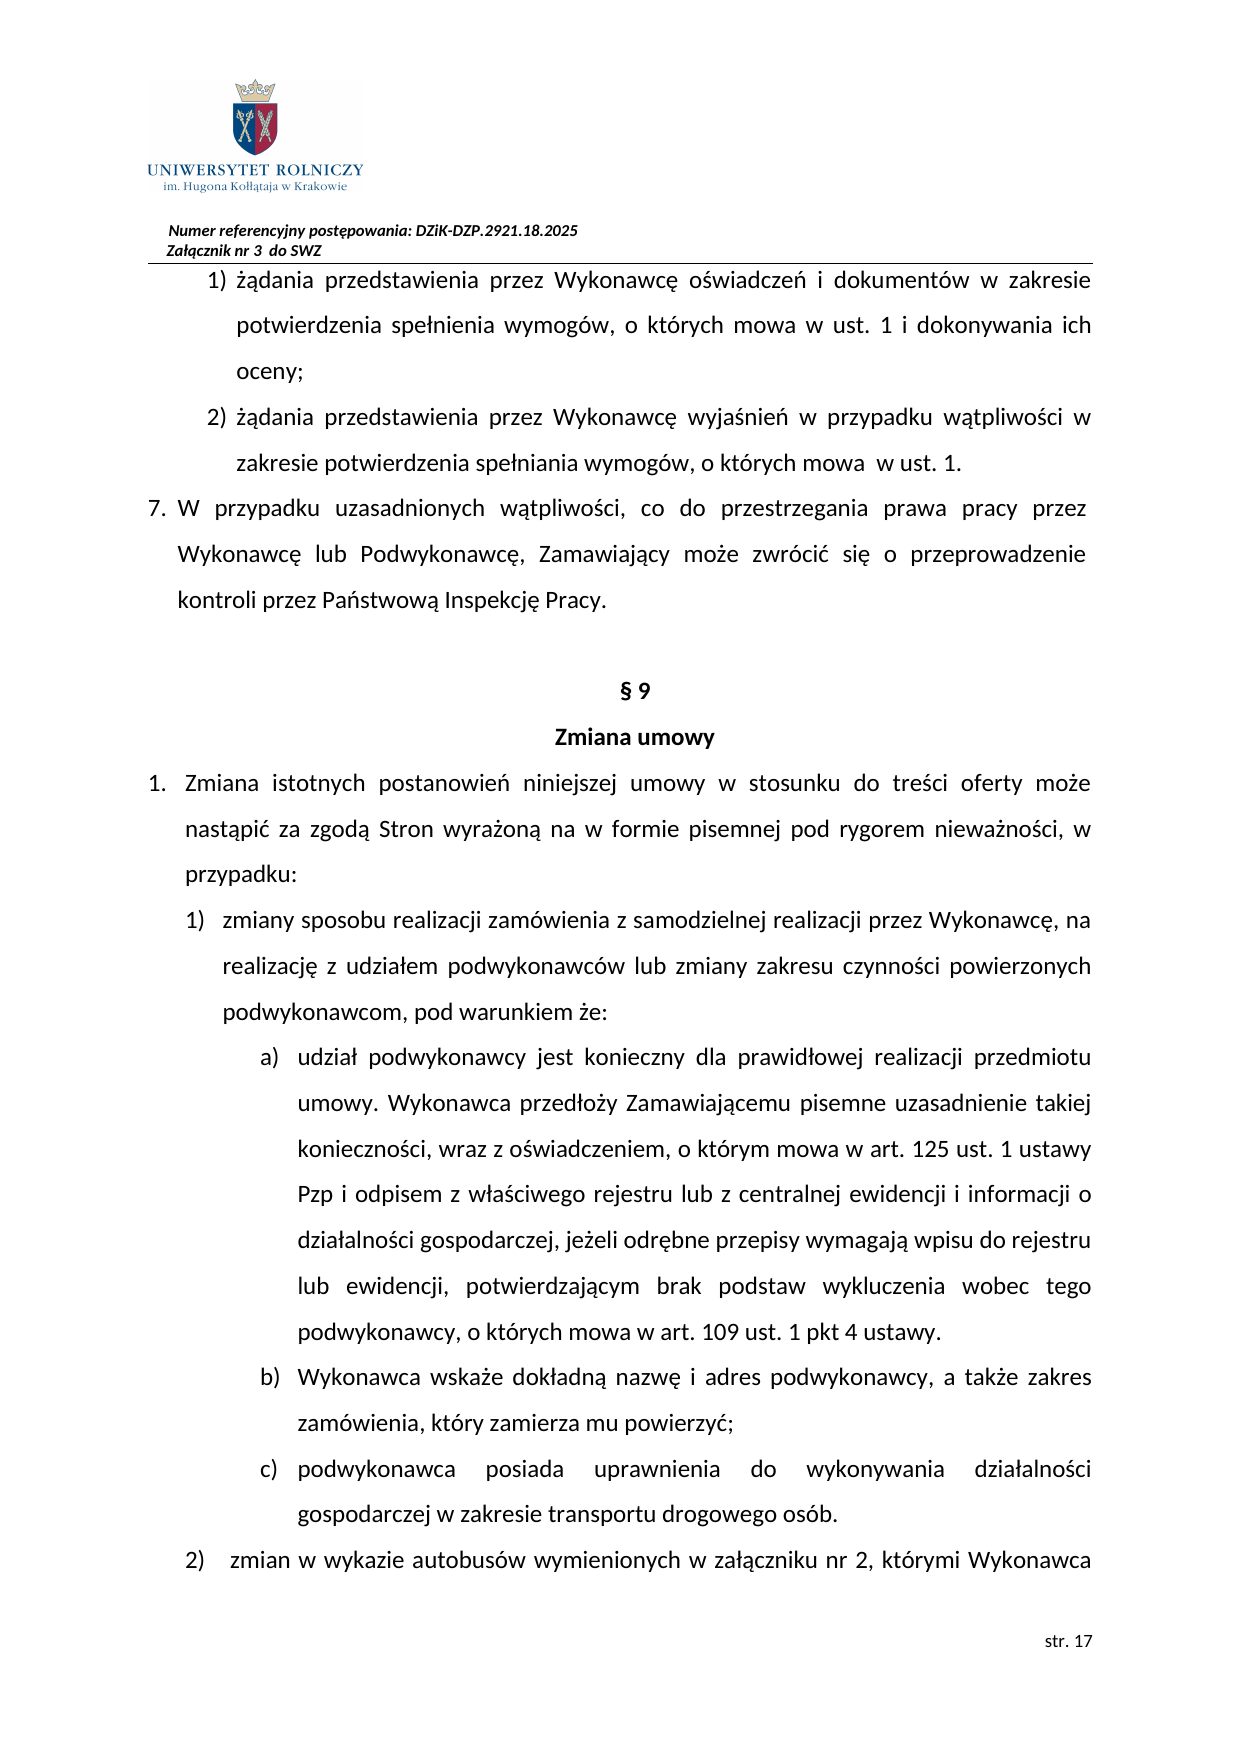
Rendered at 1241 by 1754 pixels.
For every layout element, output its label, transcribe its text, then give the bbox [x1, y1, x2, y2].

text Zmiana umowy [177, 721, 1093, 752]
list podwykonawca posiada uprawnienia do wykonywania działalności gospodarczej w zakresie transportu drogowego osób. [260, 1453, 1093, 1529]
list Wykonawca wskaże dokładną nazwę i adres podwykonawcy, a także zakres zamówienia, który zamierza mu powierzyć; [260, 1361, 1093, 1438]
text § 9 [177, 676, 1093, 706]
list żądania przedstawienia przez Wykonawcę wyjaśnień w przypadku wątpliwości w zakresie potwierdzenia spełniania wymogów, o których mowa w ust. 1. [207, 401, 1093, 477]
list zmiany sposobu realizacji zamówienia z samodzielnej realizacji przez Wykonawcę, na realizację z udziałem podwykonawców lub zmiany zakresu czynności powierzonych podwykonawcom, pod warunkiem że: [185, 904, 1093, 1026]
list W przypadku uzasadnionych wątpliwości, co do przestrzegania prawa pracy przez Wykonawcę lub Podwykonawcę, Zamawiający może zwrócić się o przeprowadzenie kontroli przez Państwową Inspekcję Pracy. [148, 493, 1088, 614]
picture [147, 79, 364, 193]
list udział podwykonawcy jest konieczny dla prawidłowej realizacji przedmiotu umowy. Wykonawca przedłoży Zamawiającemu pisemne uzasadnienie takiej konieczności, wraz z oświadczeniem, o którym mowa w art. 125 ust. 1 ustawy Pzp i odpisem z właściwego rejestru lub z centralnej ewidencji i informacji o działalności gospodarczej, jeżeli odrębne przepisy wymagają wpisu do rejestru lub ewidencji, potwierdzającym brak podstaw wykluczenia wobec tego podwykonawcy, o których mowa w art. 109 ust. 1 pkt 4 ustawy. [260, 1041, 1093, 1346]
list Zmiana istotnych postanowień niniejszej umowy w stosunku do treści oferty może nastąpić za zgodą Stron wyrażoną na w formie pisemnej pod rygorem nieważności, w przypadku: [148, 767, 1093, 889]
list żądania przedstawienia przez Wykonawcę oświadczeń i dokumentów w zakresie potwierdzenia spełnienia wymogów, o których mowa w ust. 1 i dokonywania ich oceny; [207, 264, 1093, 386]
